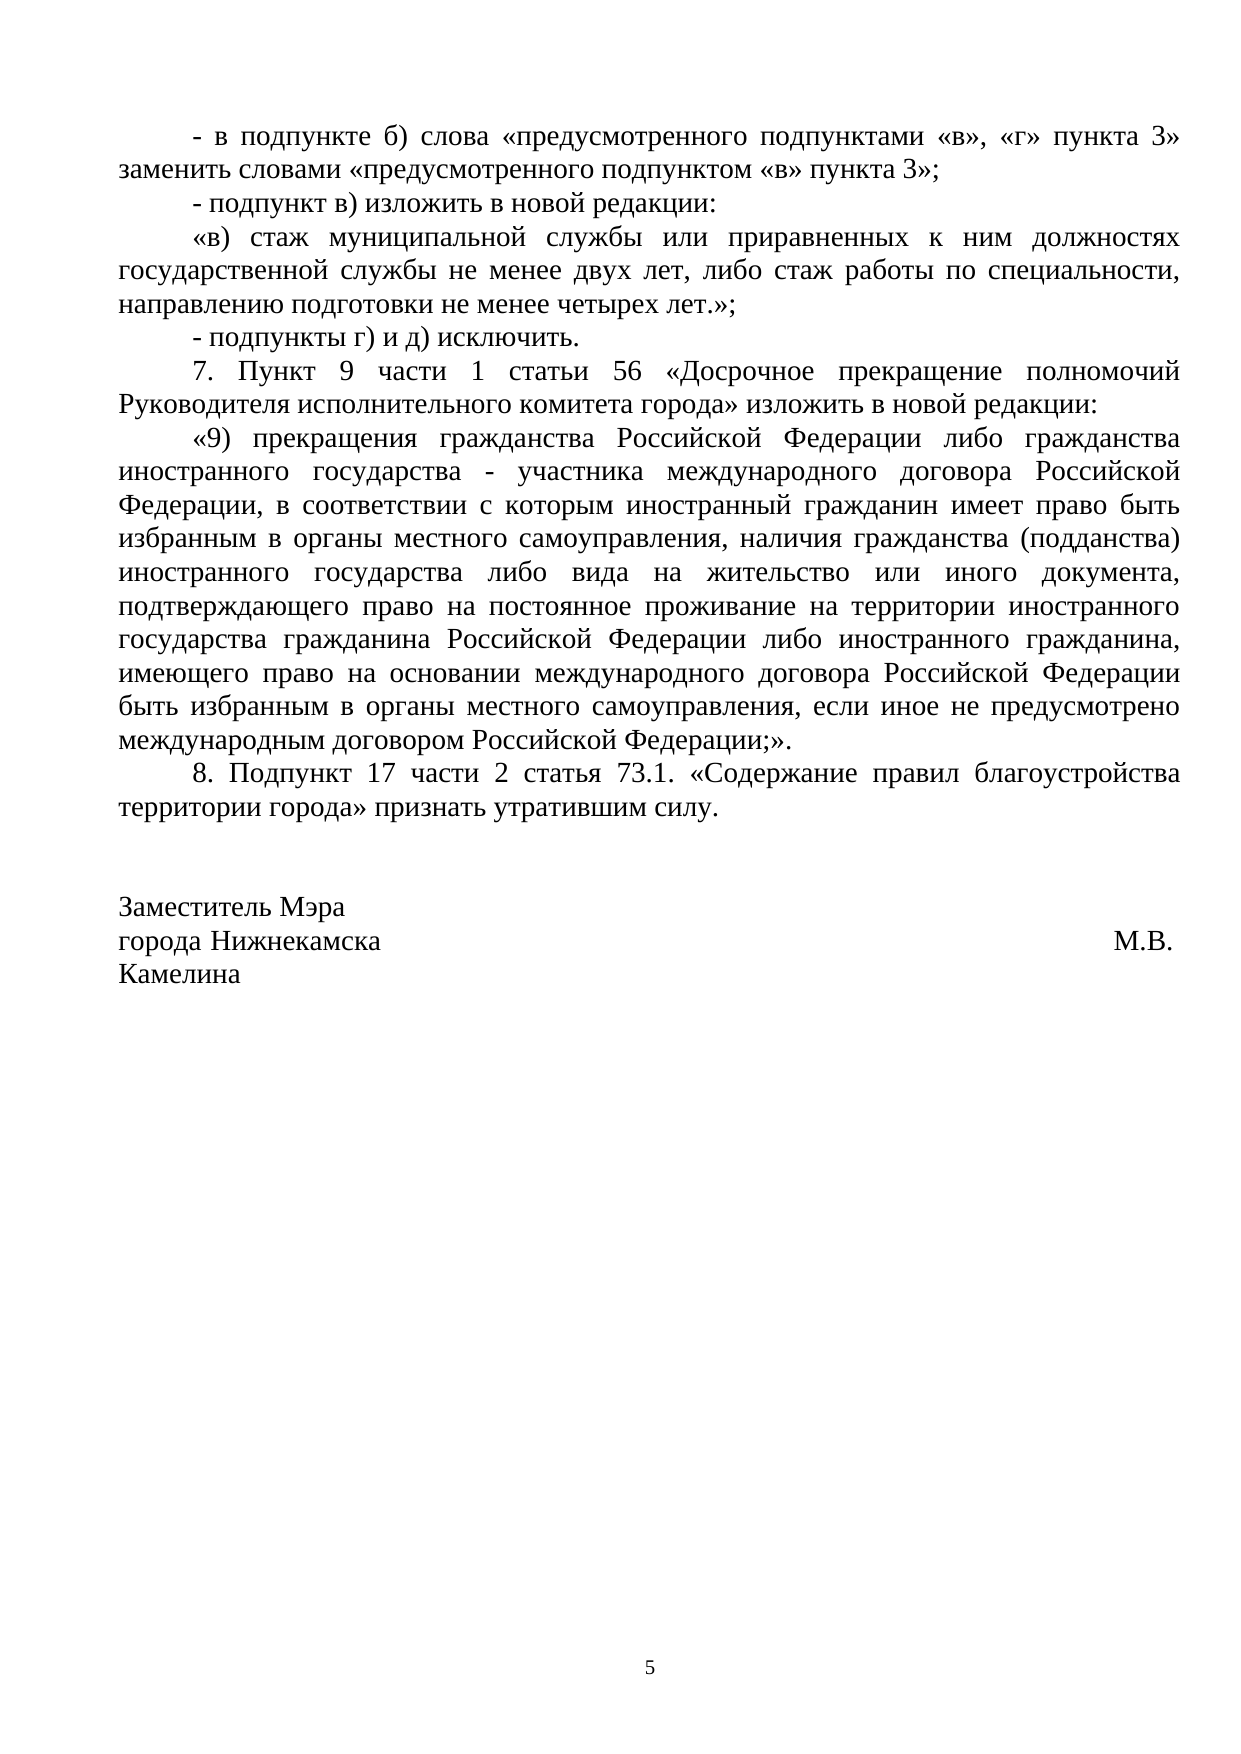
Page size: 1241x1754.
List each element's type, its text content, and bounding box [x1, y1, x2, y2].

text 7. Пункт 9 части 1 статьи 56 «Досрочное прекращение полномочий Руководителя исполнительного комитета города» изложить в новой редакции: [118, 353, 1181, 420]
text Заместитель Мэра [118, 889, 1181, 923]
text - подпункты г) и д) исключить. [118, 319, 1181, 353]
text «9) прекращения гражданства Российской Федерации либо гражданства иностранного государства - участника международного договора Российской Федерации, в соответствии с которым иностранный гражданин имеет право быть избранным в органы местного самоуправления, наличия гражданства (подданства) иностранного государства либо вида на жительство или иного документа, подтверждающего право на постоянное проживание на территории иностранного государства гражданина Российской Федерации либо иностранного гражданина, имеющего право на основании международного договора Российской Федерации быть избранным в органы местного самоуправления, если иное не предусмотрено международным договором Российской Федерации;». [118, 420, 1181, 755]
text - в подпункте б) слова «предусмотренного подпунктами «в», «г» пункта 3» заменить словами «предусмотренного подпунктом «в» пункта 3»; [118, 118, 1181, 185]
text «в) стаж муниципальной службы или приравненных к ним должностях государственной службы не менее двух лет, либо стаж работы по специальности, направлению подготовки не менее четырех лет.»; [118, 219, 1181, 319]
text 8. Подпункт 17 части 2 статья 73.1. «Содержание правил благоустройства территории города» признать утратившим силу. [118, 755, 1181, 822]
text - подпункт в) изложить в новой редакции: [118, 185, 1181, 219]
text города Нижнекамска М.В. Камелина [118, 923, 1181, 990]
